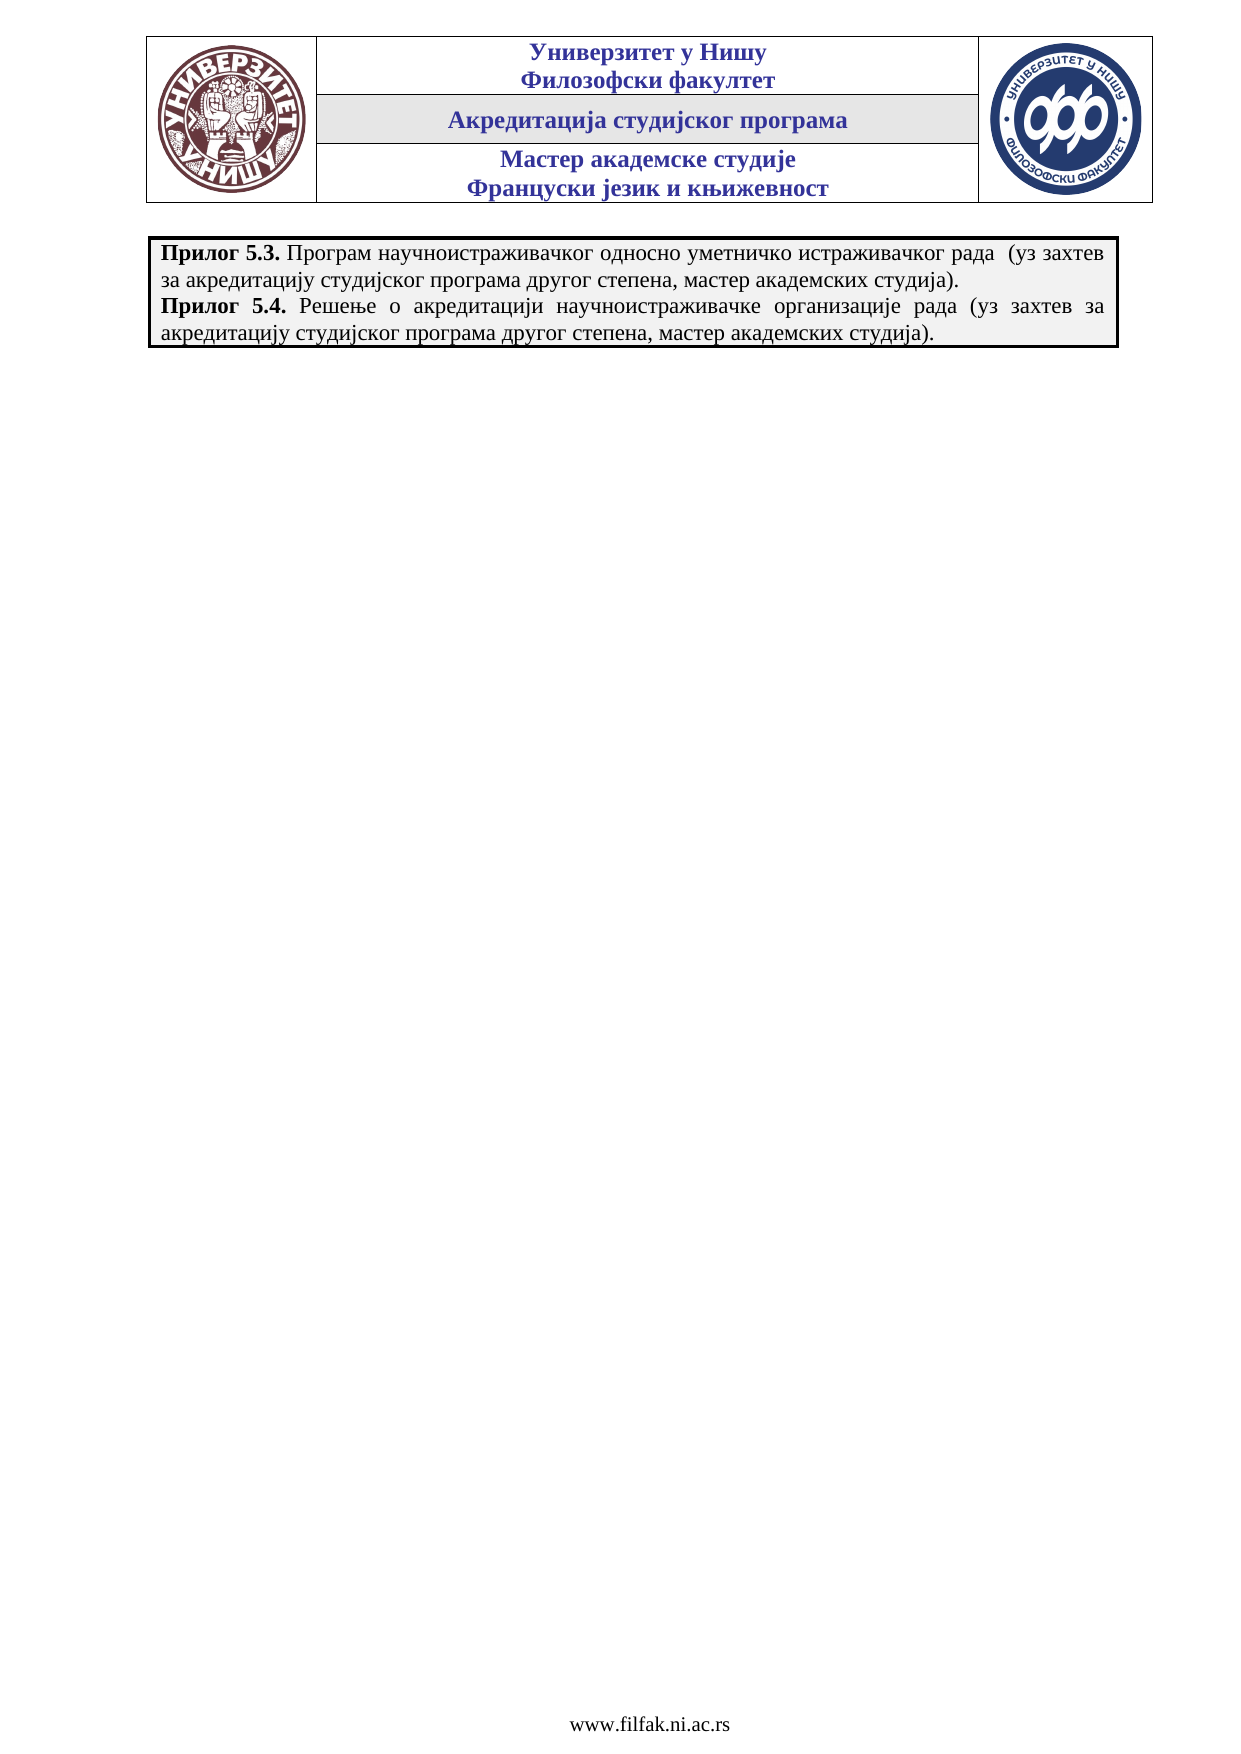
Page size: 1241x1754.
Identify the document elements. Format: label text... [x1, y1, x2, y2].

picture [990, 43, 1142, 195]
picture [157, 45, 306, 193]
